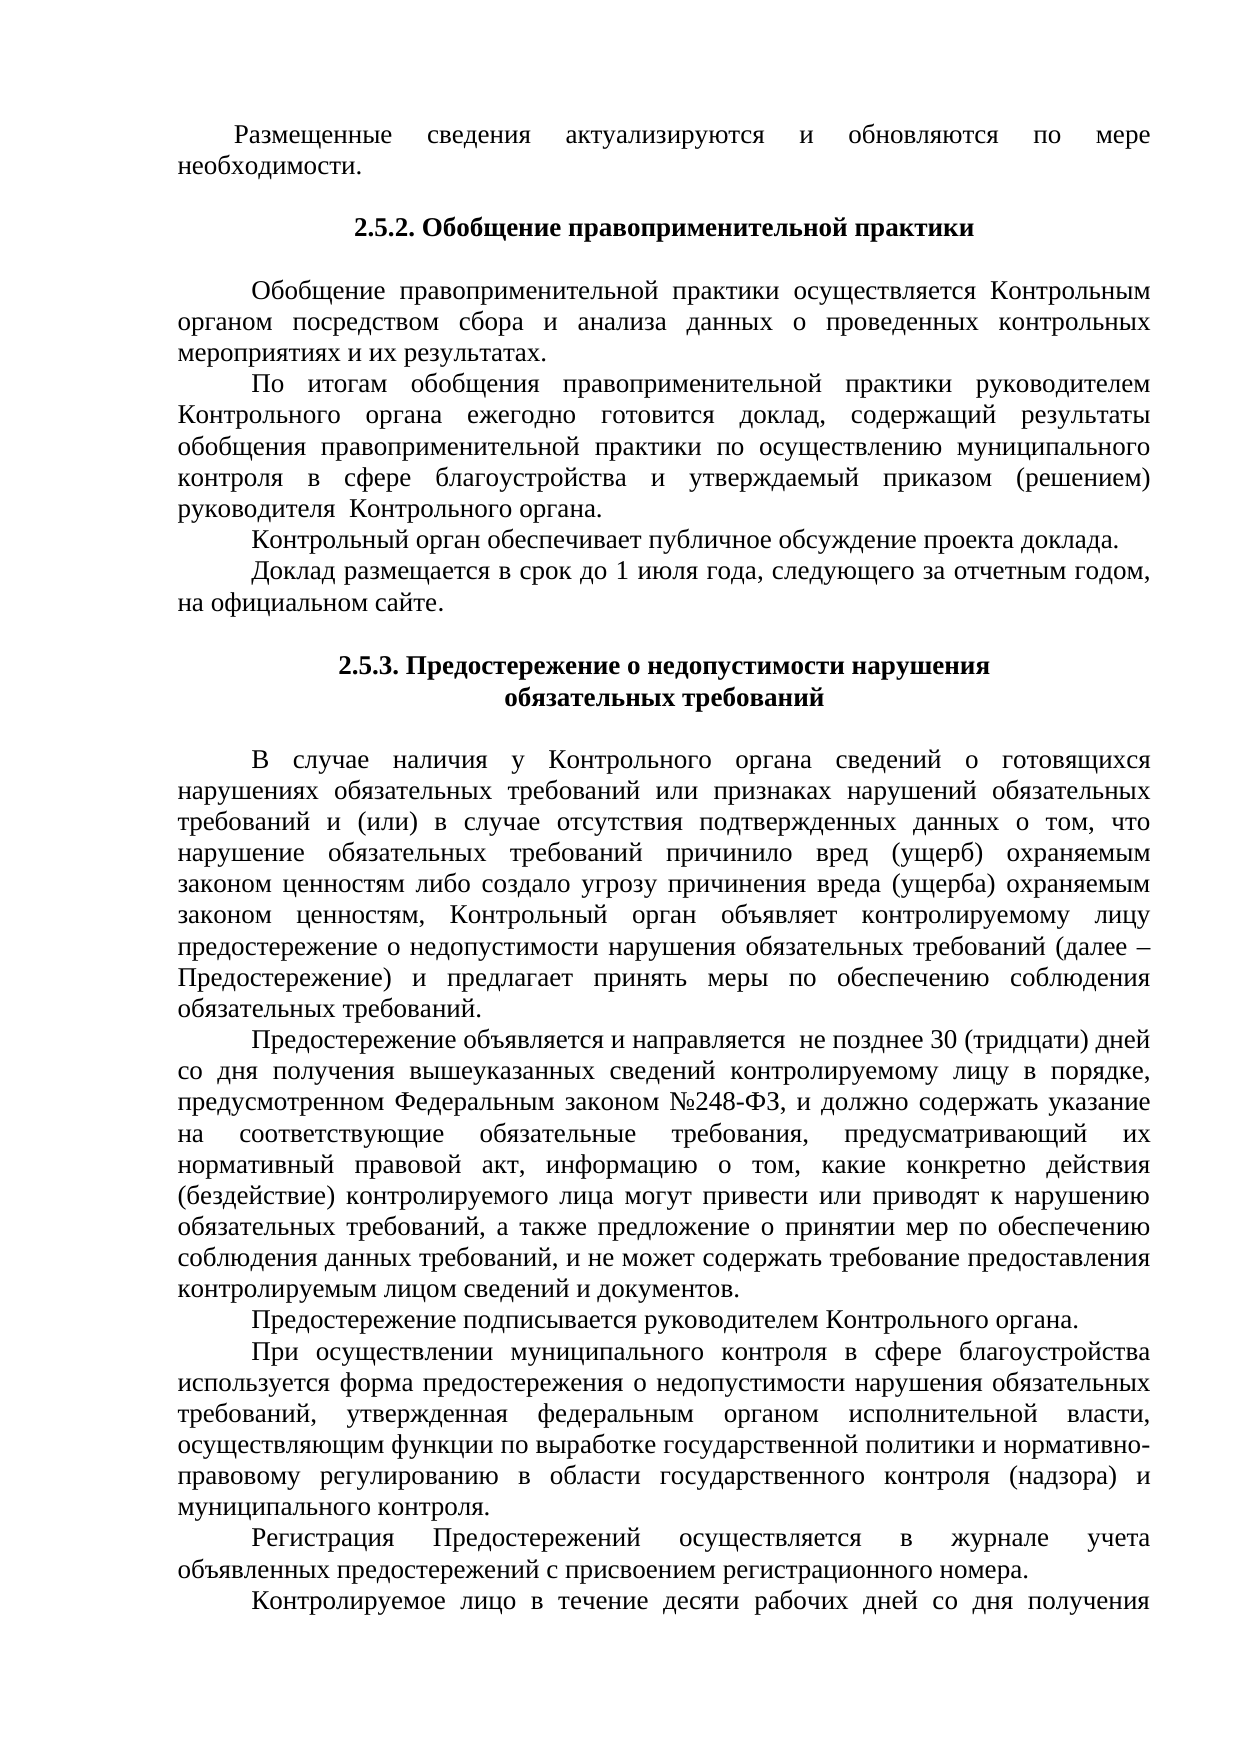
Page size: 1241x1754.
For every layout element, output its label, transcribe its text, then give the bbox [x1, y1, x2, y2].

list 2.5.2. Обобщение правоприменительной практики [177, 212, 1152, 243]
text Размещенные сведения актуализируются и обновляются по мере необходимости. [177, 118, 1152, 180]
text Обобщение правоприменительной практики осуществляется Контрольным органом посредством сбора и анализа данных о проведенных контрольных мероприятиях и их результатах. [177, 274, 1152, 367]
text Предостережение подписывается руководителем Контрольного органа. [177, 1303, 1152, 1335]
text обязательных требований [177, 681, 1152, 712]
text При осуществлении муниципального контроля в сфере благоустройства используется форма предостережения о недопустимости нарушения обязательных требований, утвержденная федеральным органом исполнительной власти, осуществляющим функции по выработке государственной политики и нормативно-правовому регулированию в области государственного контроля (надзора) и муниципального контроля. [177, 1335, 1152, 1522]
text 2.5.3. Предостережение о недопустимости нарушения [177, 649, 1152, 681]
text Регистрация Предостережений осуществляется в журнале учета объявленных предостережений с присвоением регистрационного номера. [177, 1522, 1152, 1584]
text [177, 1584, 1152, 1615]
text Контрольный орган обеспечивает публичное обсуждение проекта доклада. [177, 523, 1152, 554]
text Доклад размещается в срок до 1 июля года, следующего за отчетным годом, на официальном сайте. [177, 554, 1152, 618]
text В случае наличия у Контрольного органа сведений о готовящихся нарушениях обязательных требований или признаках нарушений обязательных требований и (или) в случае отсутствия подтвержденных данных о том, что нарушение обязательных требований причинило вред (ущерб) охраняемым законом ценностям либо создало угрозу причинения вреда (ущерба) охраняемым законом ценностям, Контрольный орган объявляет контролируемому лицу предостережение о недопустимости нарушения обязательных требований (далее – Предостережение) и предлагает принять меры по обеспечению соблюдения обязательных требований. [177, 743, 1152, 1023]
text По итогам обобщения правоприменительной практики руководителем Контрольного органа ежегодно готовится доклад, содержащий результаты обобщения правоприменительной практики по осуществлению муниципального контроля в сфере благоустройства и утверждаемый приказом (решением) руководителя Контрольного органа. [177, 367, 1152, 523]
text Предостережение объявляется и направляется не позднее 30 (тридцати) дней со дня получения вышеуказанных сведений контролируемому лицу в порядке, предусмотренном Федеральным законом №248-ФЗ, и должно содержать указание на соответствующие обязательные требования, предусматривающий их нормативный правовой акт, информацию о том, какие конкретно действия (бездействие) контролируемого лица могут привести или приводят к нарушению обязательных требований, а также предложение о принятии мер по обеспечению соблюдения данных требований, и не может содержать требование предоставления контролируемым лицом сведений и документов. [177, 1023, 1152, 1303]
